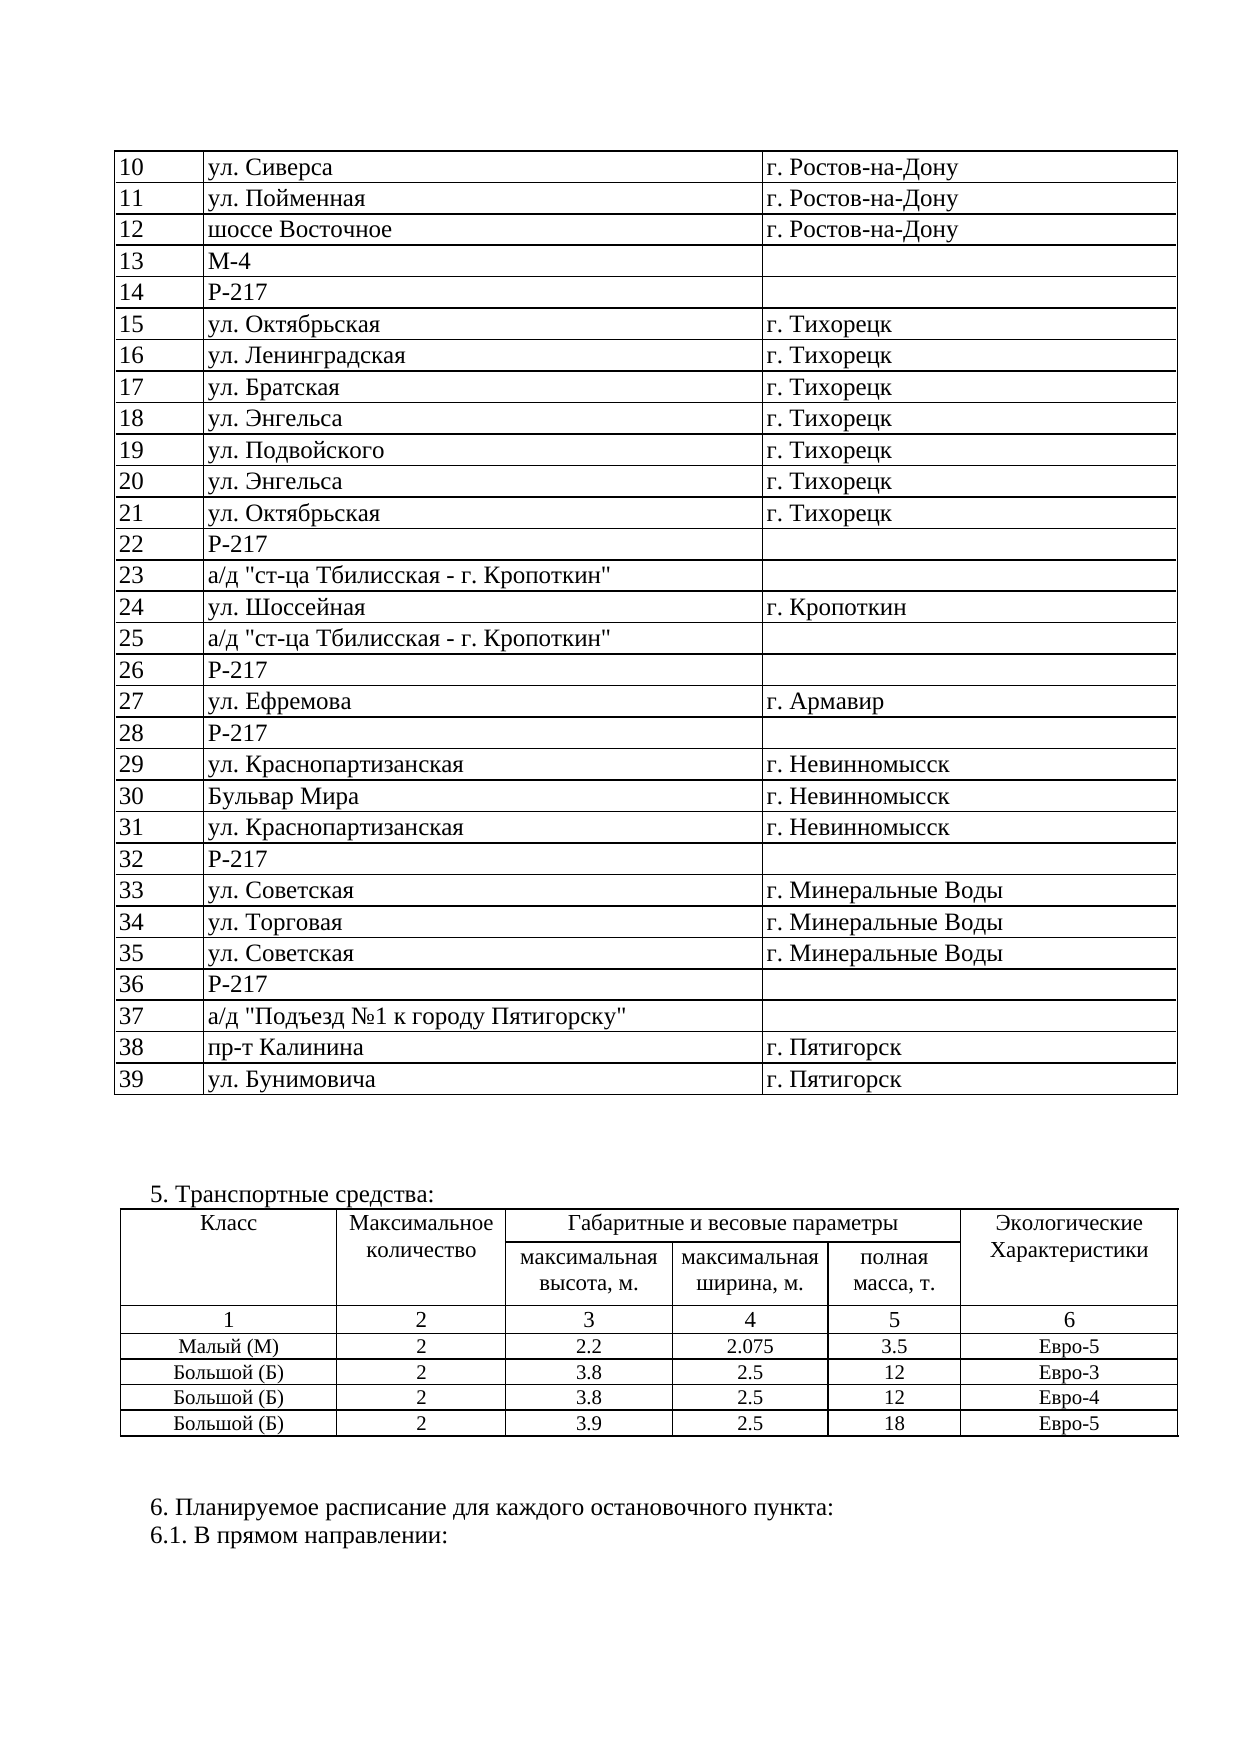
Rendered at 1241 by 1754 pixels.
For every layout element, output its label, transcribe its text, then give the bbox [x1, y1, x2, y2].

table_cell 18 [829, 1411, 960, 1435]
table_cell г. Пятигорск [763, 1062, 1177, 1094]
table_cell 16 [115, 340, 203, 370]
table_cell Р-217 [204, 277, 762, 307]
table_cell шоссе Восточное [204, 215, 762, 244]
table_cell 10 [115, 152, 203, 181]
table_cell Р-217 [204, 529, 762, 559]
table_cell 2 [337, 1334, 505, 1358]
table_cell г. Невинномысск [763, 779, 1177, 811]
table_cell 5 [829, 1306, 960, 1332]
table_cell г. Тихорецк [763, 339, 1177, 370]
table_cell ул. Ленинградская [204, 340, 762, 370]
table_cell ул. Октябрьская [204, 498, 762, 527]
table_header Экологические Характеристики [961, 1210, 1177, 1304]
table_cell ул. Сиверса [204, 152, 762, 181]
table_cell 32 [115, 843, 203, 873]
table_cell 26 [115, 654, 203, 685]
table_cell г. Армавир [763, 685, 1177, 716]
table_cell 22 [115, 529, 203, 559]
table_cell 18 [115, 403, 203, 433]
table_cell г. Кропоткин [763, 590, 1177, 622]
table_cell Большой (Б) [121, 1360, 336, 1384]
table_cell 2.5 [673, 1385, 827, 1409]
table_cell 39 [115, 1063, 203, 1094]
table_cell пр-т Калинина [204, 1032, 762, 1062]
table_cell ул. Советская [204, 938, 762, 968]
table_cell максимальная ширина, м. [673, 1243, 827, 1304]
table_cell ул. Ефремова [204, 686, 762, 716]
table_cell 3.5 [829, 1334, 960, 1358]
table_cell 3.9 [506, 1411, 672, 1435]
table_cell г. Тихорецк [763, 465, 1177, 496]
text 6.1. В прямом направлении: [150, 1520, 1090, 1549]
table_cell [763, 528, 1177, 559]
table_cell 37 [115, 1000, 203, 1031]
text 6. Планируемое расписание для каждого остановочного пункта: [150, 1492, 1090, 1520]
table_cell 36 [115, 969, 203, 999]
table_cell ул. Шоссейная [204, 592, 762, 622]
table_cell 1 [121, 1306, 336, 1332]
table_cell ул. Подвойского [204, 435, 762, 464]
table_cell 21 [115, 497, 203, 527]
table_header Максимальное количество [337, 1210, 505, 1304]
table_cell г. Тихорецк [763, 496, 1177, 527]
table_cell Р-217 [204, 718, 762, 748]
table_cell 33 [115, 875, 203, 905]
table_cell [763, 622, 1177, 653]
table_cell полная масса, т. [829, 1243, 960, 1304]
table_cell ул. Торговая [204, 907, 762, 936]
table_cell 12 [115, 214, 203, 244]
table_cell 6 [961, 1306, 1177, 1332]
table_header Класс [121, 1210, 336, 1304]
table_cell 2 [337, 1411, 505, 1435]
table_cell г. Пятигорск [763, 1031, 1177, 1062]
table_cell Бульвар Мира [204, 781, 762, 811]
table_cell г. Ростов-на-Дону [763, 181, 1177, 213]
table_cell 27 [115, 686, 203, 716]
table_cell [763, 999, 1177, 1031]
table_cell ул. Краснопартизанская [204, 812, 762, 842]
table_cell 2.075 [673, 1334, 827, 1358]
table_cell 20 [115, 466, 203, 496]
table_cell ул. Энгельса [204, 466, 762, 496]
table_cell Евро-3 [961, 1360, 1177, 1384]
table_cell а/д "ст-ца Тбилисская - г. Кропоткин" [204, 561, 762, 590]
table_cell Евро-5 [961, 1334, 1177, 1358]
table_cell 2 [337, 1360, 505, 1384]
table_cell 2 [337, 1306, 505, 1332]
table_cell ул. Пойменная [204, 183, 762, 213]
table_cell 2 [337, 1385, 505, 1409]
table_cell ул. Братская [204, 372, 762, 402]
table_cell 2.2 [506, 1334, 672, 1358]
table_cell 17 [115, 371, 203, 402]
table_cell Евро-4 [961, 1385, 1177, 1409]
table_cell 3.8 [506, 1385, 672, 1409]
table_cell [763, 559, 1177, 590]
table_cell г. Ростов-на-Дону [763, 213, 1177, 244]
table_cell г. Тихорецк [763, 433, 1177, 464]
table_cell г. Тихорецк [763, 307, 1177, 339]
table_cell Большой (Б) [121, 1385, 336, 1409]
table_cell г. Невинномысск [763, 811, 1177, 842]
table_cell 24 [115, 591, 203, 622]
table_cell 14 [115, 277, 203, 307]
table_cell г. Невинномысск [763, 748, 1177, 779]
table_cell 2.5 [673, 1360, 827, 1384]
table_cell Р-217 [204, 844, 762, 873]
table_cell 11 [115, 183, 203, 213]
table_cell 3.8 [506, 1360, 672, 1384]
table_cell ул. Краснопартизанская [204, 749, 762, 779]
table_cell г. Минеральные Воды [763, 905, 1177, 936]
table_cell г. Тихорецк [763, 370, 1177, 402]
table_cell 29 [115, 749, 203, 779]
table_cell [763, 276, 1177, 307]
table_cell Евро-5 [961, 1411, 1177, 1435]
table_cell Р-217 [204, 655, 762, 685]
table_cell г. Минеральные Воды [763, 874, 1177, 905]
table_cell 23 [115, 560, 203, 590]
table_cell 13 [115, 245, 203, 276]
table_cell г. Тихорецк [763, 402, 1177, 433]
table_cell ул. Октябрьская [204, 309, 762, 339]
table_header Габаритные и весовые параметры [506, 1210, 960, 1241]
table_cell 30 [115, 780, 203, 811]
table_cell 19 [115, 434, 203, 464]
table_cell ул. Бунимовича [204, 1064, 762, 1094]
table_cell 25 [115, 623, 203, 653]
table_cell [763, 244, 1177, 276]
table_cell Большой (Б) [121, 1411, 336, 1435]
table_cell 2.5 [673, 1411, 827, 1435]
table_cell 12 [829, 1385, 960, 1409]
table_cell г. Минеральные Воды [763, 936, 1177, 968]
table_cell 35 [115, 938, 203, 968]
table_cell 38 [115, 1032, 203, 1062]
table_cell Р-217 [204, 970, 762, 999]
table_cell максимальная высота, м. [506, 1243, 672, 1304]
table_cell [763, 653, 1177, 685]
table_cell 28 [115, 717, 203, 748]
table_cell а/д "Подъезд №1 к городу Пятигорску" [204, 1001, 762, 1031]
table_cell 4 [673, 1306, 827, 1332]
table_cell г. Ростов-на-Дону [763, 152, 1177, 181]
table_cell 34 [115, 906, 203, 936]
table_cell ул. Советская [204, 875, 762, 905]
text 5. Транспортные средства: [150, 1179, 1090, 1208]
table_cell [763, 842, 1177, 873]
table_cell 3 [506, 1306, 672, 1332]
table_cell 12 [829, 1360, 960, 1384]
table_cell ул. Энгельса [204, 403, 762, 433]
table_cell М-4 [204, 246, 762, 276]
table_cell а/д "ст-ца Тбилисская - г. Кропоткин" [204, 623, 762, 653]
table_cell [763, 716, 1177, 748]
table_cell 15 [115, 308, 203, 339]
table_cell Малый (М) [121, 1334, 336, 1358]
table_cell [763, 968, 1177, 999]
table_cell 31 [115, 812, 203, 842]
